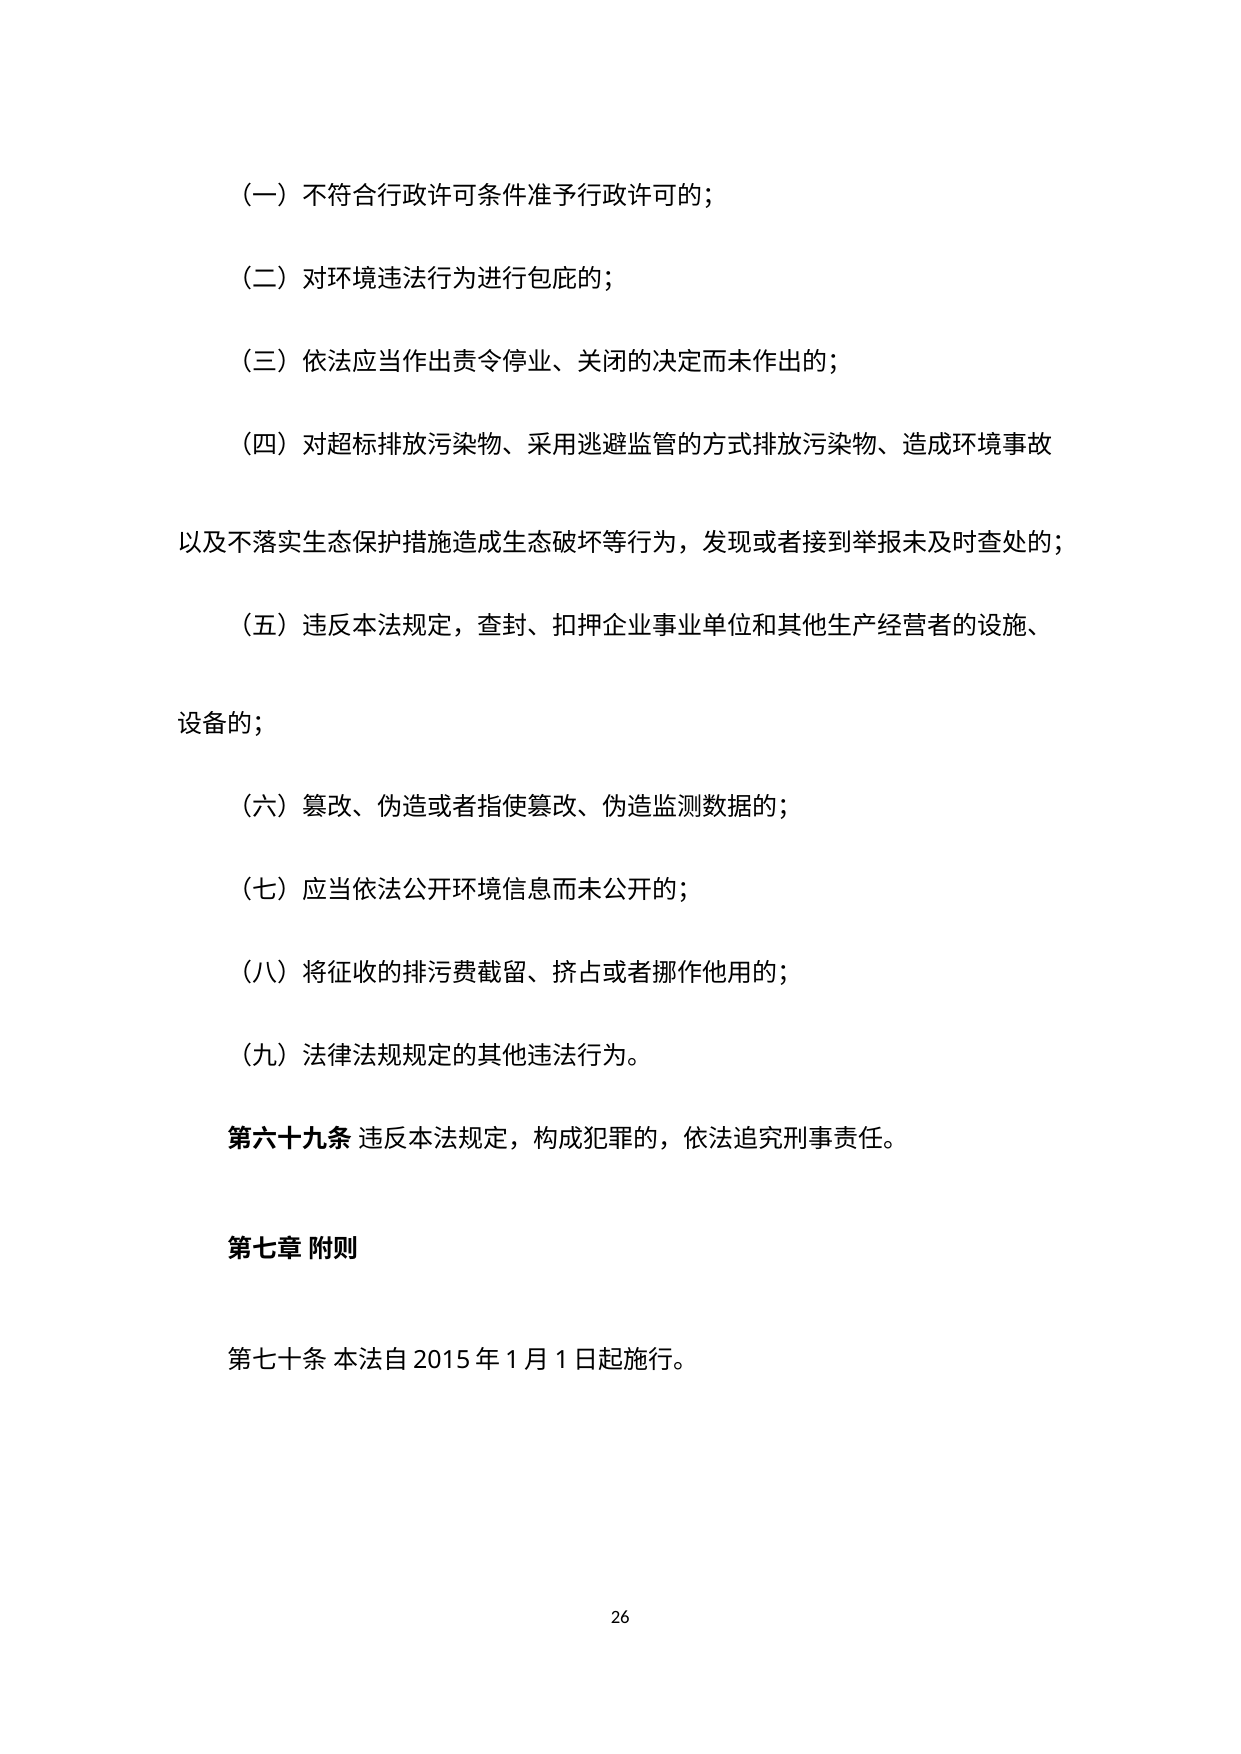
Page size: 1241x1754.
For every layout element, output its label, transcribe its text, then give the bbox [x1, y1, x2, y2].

text 第七十条 本法自2015年1月1日起施行。 [177, 1325, 1063, 1390]
subtitle 第七章 附则 [177, 1214, 1063, 1279]
text （六）篡改、伪造或者指使篡改、伪造监测数据的； [177, 772, 1063, 837]
text （一）不符合行政许可条件准予行政许可的； [177, 161, 1063, 226]
text （四）对超标排放污染物、采用逃避监管的方式排放污染物、造成环境事故以及不落实生态保护措施造成生态破坏等行为，发现或者接到举报未及时查处的； [177, 411, 1063, 573]
text （九）法律法规规定的其他违法行为。 [177, 1021, 1063, 1086]
text （三）依法应当作出责令停业、关闭的决定而未作出的； [177, 327, 1063, 392]
text （五）违反本法规定，查封、扣押企业事业单位和其他生产经营者的设施、设备的； [177, 591, 1063, 754]
text （二）对环境违法行为进行包庇的； [177, 244, 1063, 309]
text （七）应当依法公开环境信息而未公开的； [177, 855, 1063, 920]
text 第六十九条 违反本法规定，构成犯罪的，依法追究刑事责任。 [177, 1104, 1063, 1169]
text （八）将征收的排污费截留、挤占或者挪作他用的； [177, 938, 1063, 1003]
